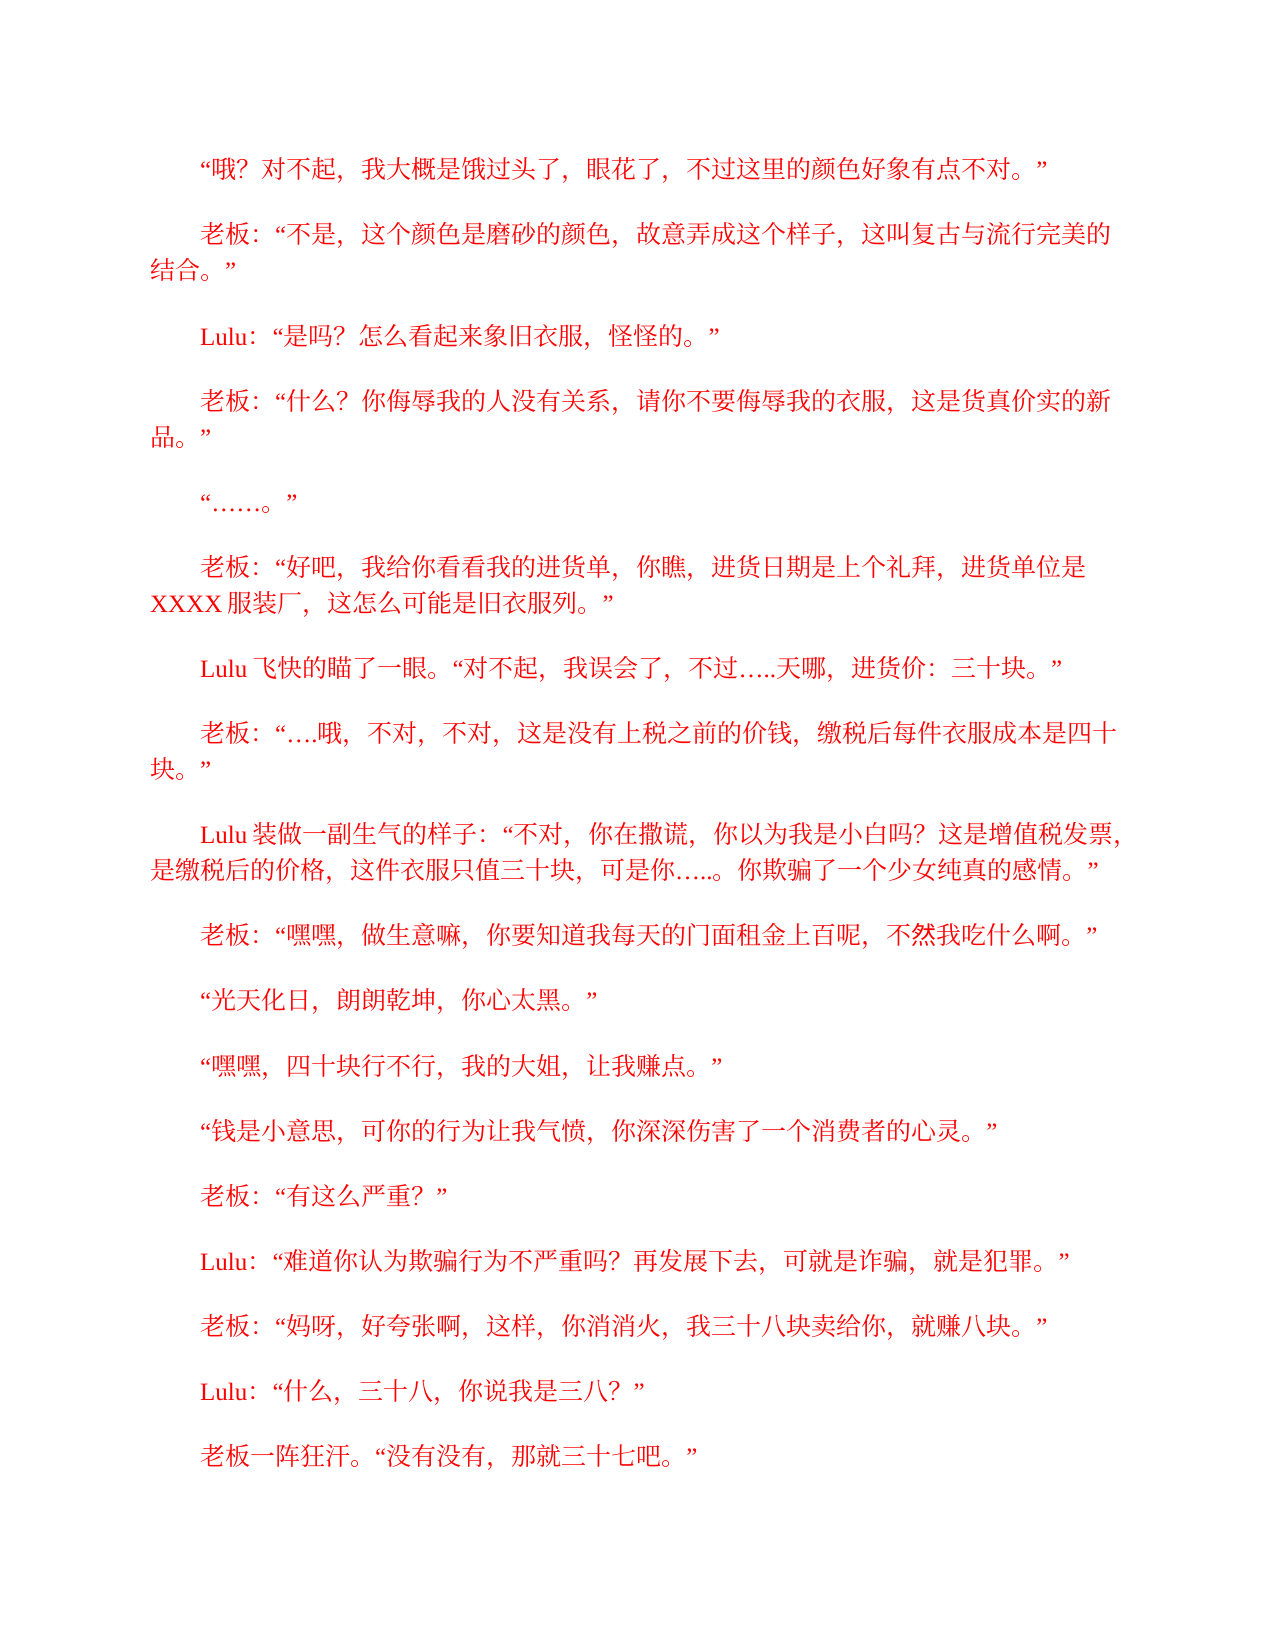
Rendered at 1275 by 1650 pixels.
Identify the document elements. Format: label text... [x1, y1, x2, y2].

text Lulu飞快的瞄了一眼。“对不起，我误会了，不过…..天哪，进货价：三十块。” [150, 648, 1125, 684]
text 老板：“有这么严重？” [150, 1176, 1125, 1212]
text Lulu：“是吗？怎么看起来象旧衣服，怪怪的。” [150, 316, 1125, 352]
text 老板：“嘿嘿，做生意嘛，你要知道我每天的门面租金上百呢，不然我吃什么啊。” [150, 916, 1125, 952]
text Lulu：“什么，三十八，你说我是三八？” [150, 1372, 1125, 1408]
text 老板：“….哦，不对，不对，这是没有上税之前的价钱，缴税后每件衣服成本是四十块。” [150, 713, 1125, 785]
text 老板：“什么？你侮辱我的人没有关系，请你不要侮辱我的衣服，这是货真价实的新品。” [150, 381, 1125, 453]
text “哦？对不起，我大概是饿过头了，眼花了，不过这里的颜色好象有点不对。” [150, 150, 1125, 186]
text “……。” [150, 482, 1125, 518]
text 老板：“妈呀，好夸张啊，这样，你消消火，我三十八块卖给你，就赚八块。” [150, 1307, 1125, 1342]
text “钱是小意思，可你的行为让我气愤，你深深伤害了一个消费者的心灵。” [150, 1111, 1125, 1147]
text 老板：“不是，这个颜色是磨砂的颜色，故意弄成这个样子，这叫复古与流行完美的结合。” [150, 215, 1125, 287]
text 老板一阵狂汗。“没有没有，那就三十七吧。” [150, 1437, 1125, 1473]
text Lulu装做一副生气的样子：“不对，你在撒谎，你以为我是小白吗？这是增值税发票，是缴税后的价格，这件衣服只值三十块，可是你…..。你欺骗了一个少女纯真的感情。” [150, 814, 1125, 886]
text 老板：“好吧，我给你看看我的进货单，你瞧，进货日期是上个礼拜，进货单位是XXXX服装厂，这怎么可能是旧衣服列。” [150, 547, 1125, 619]
text “嘿嘿，四十块行不行，我的大姐，让我赚点。” [150, 1046, 1125, 1082]
text Lulu：“难道你认为欺骗行为不严重吗？再发展下去，可就是诈骗，就是犯罪。” [150, 1241, 1125, 1277]
text “光天化日，朗朗乾坤，你心太黑。” [150, 981, 1125, 1017]
